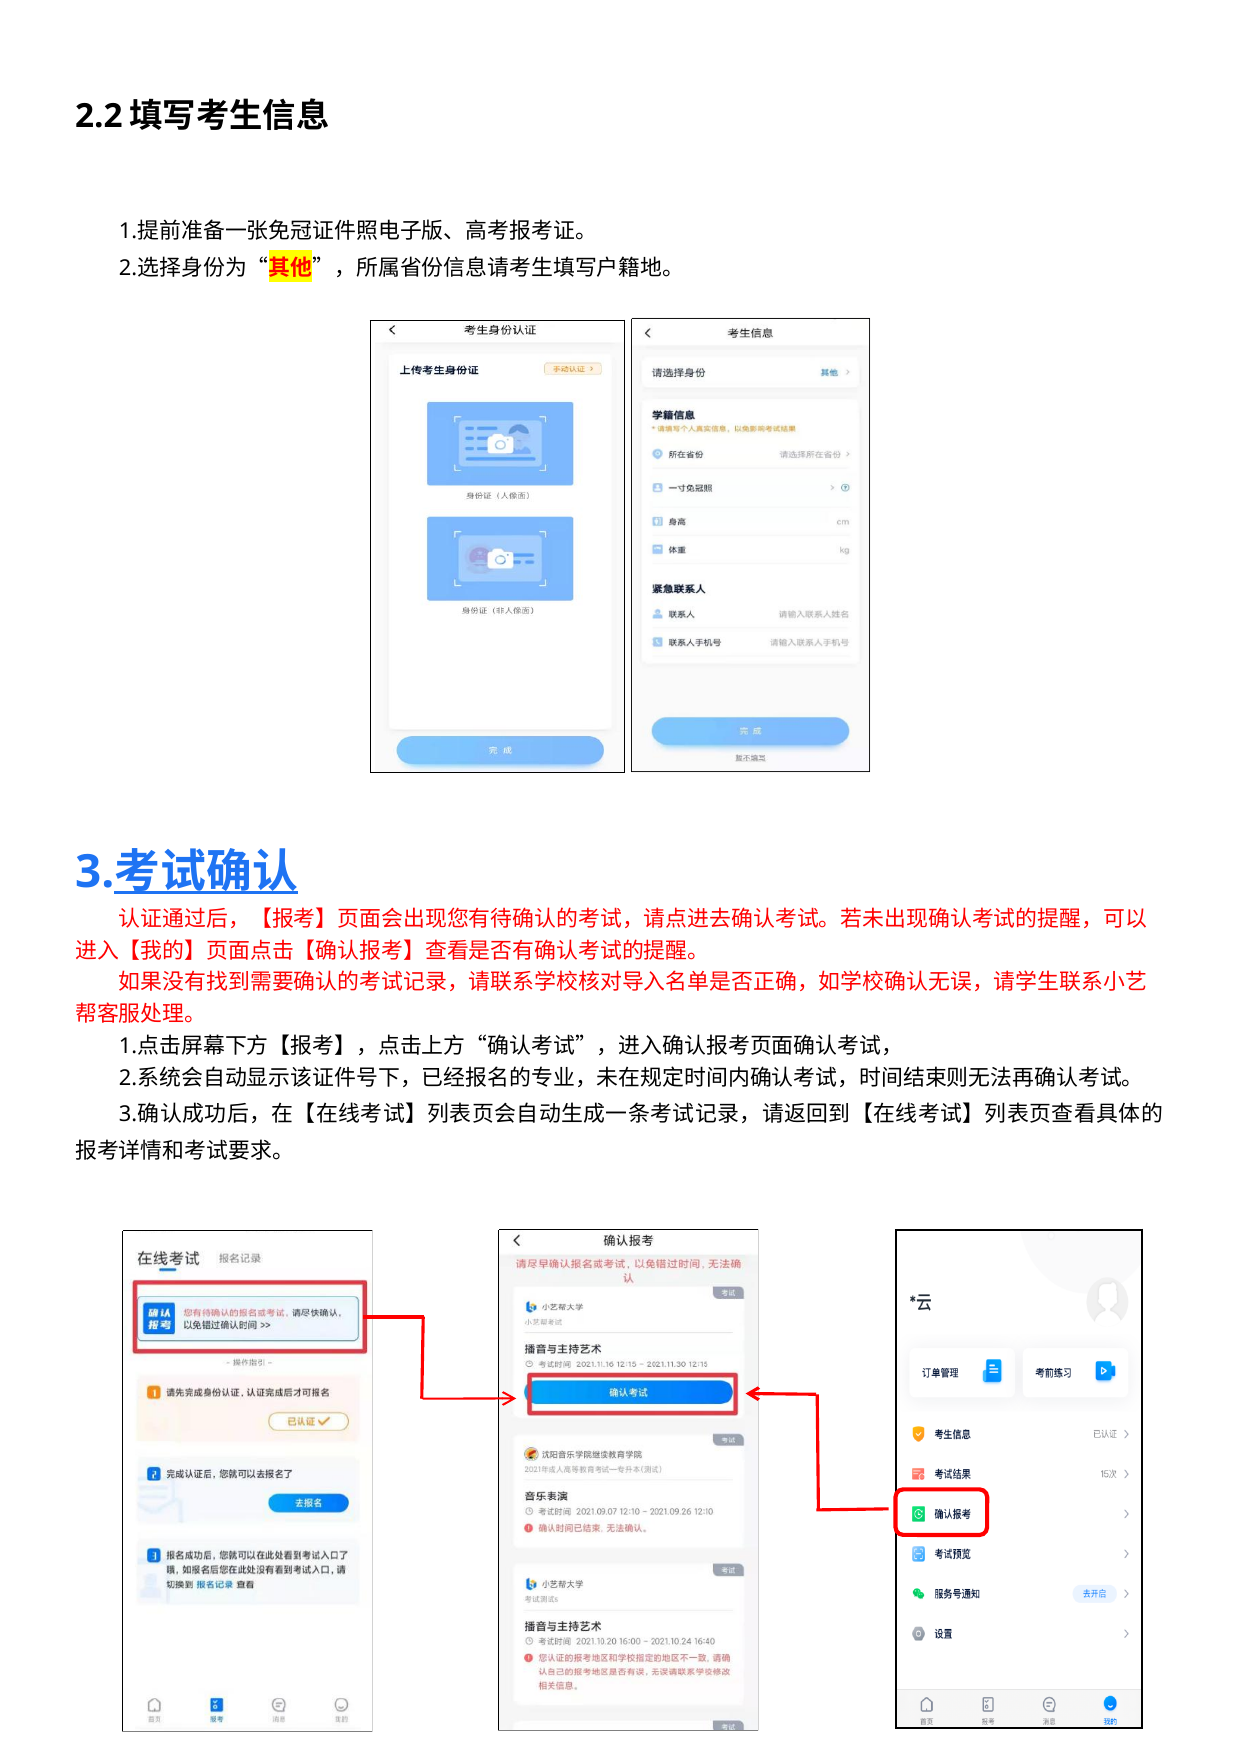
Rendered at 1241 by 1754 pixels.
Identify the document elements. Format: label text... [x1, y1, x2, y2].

picture [121, 1230, 373, 1732]
subtitle 2.2填写考生信息 [75, 81, 1165, 146]
text 2.系统会自动显示该证件号下，已经报名的专业，未在规定时间内确认考试，时间结束则无法再确认考试。 [75, 1059, 1165, 1091]
picture [497, 1228, 759, 1731]
subtitle 考试确认 [75, 834, 1165, 901]
text 如果没有找到需要确认的考试记录，请联系学校核对导入名单是否正确，如学校确认无误，请学生联系小艺帮客服处理。 [75, 964, 1165, 1028]
picture [897, 1231, 1141, 1727]
text 1.提前准备一张免冠证件照电子版、高考报考证。 [75, 208, 1165, 246]
picture [898, 1492, 985, 1532]
text 认证通过后，【报考】页面会出现您有待确认的考试，请点进去确认考试。若未出现确认考试的提醒，可以进入【我的】页面点击【确认报考】查看是否有确认考试的提醒。 [75, 901, 1165, 964]
picture [630, 317, 871, 773]
picture [375, 321, 624, 772]
text 2.选择身份为“其他”，所属省份信息请考生填写户籍地。 [75, 246, 1165, 283]
text 1.点击屏幕下方【报考】，点击上方“确认考试”，进入确认报考页面确认考试， [75, 1028, 1165, 1059]
text 3.确认成功后，在【在线考试】列表页会自动生成一条考试记录，请返回到【在线考试】列表页查看具体的报考详情和考试要求。 [75, 1091, 1165, 1166]
